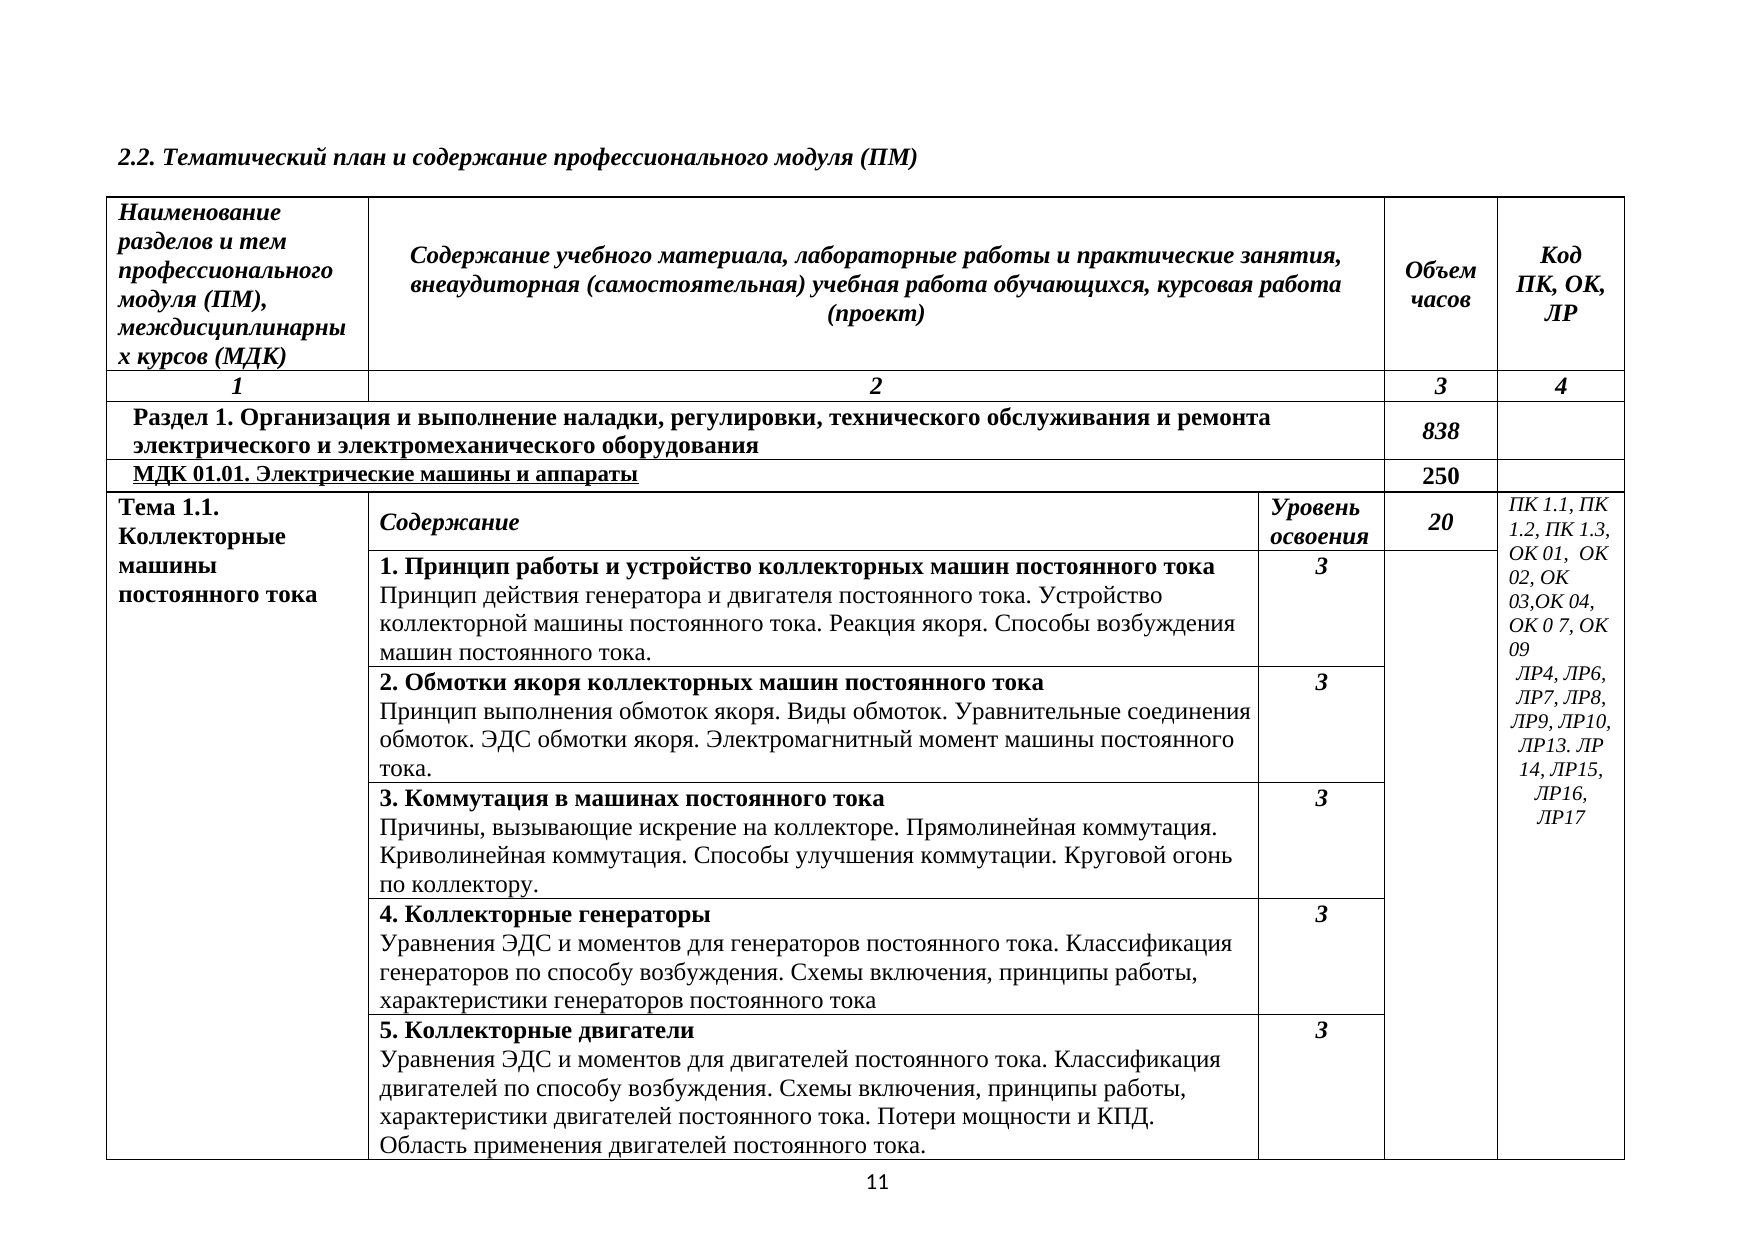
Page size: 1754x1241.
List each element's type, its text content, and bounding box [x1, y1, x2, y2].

table_cell 3. Коммутация в машинах постоянного тока Причины, вызывающие искрение на коллекторе. Прямолинейная коммутация. Криволинейная коммутация. Способы улучшения коммутации. Круговой огонь по коллектору. [369, 783, 1258, 898]
table_cell Тема 1.1. Коллекторные машины постоянного тока [107, 493, 368, 1159]
text 2.2. Тематический план и содержание профессионального модуля (ПМ) [118, 142, 1636, 171]
table_cell 3 [1259, 551, 1384, 666]
table_cell Раздел 1. Организация и выполнение наладки, регулировки, технического обслуживания и ремонта электрического и электромеханического оборудования [107, 402, 1384, 459]
table_cell 3 [1385, 371, 1497, 401]
table_cell 3 [1259, 783, 1384, 898]
table_header Код ПК, ОК, ЛР [1498, 198, 1624, 370]
table_cell [1498, 402, 1624, 459]
table_cell 250 [1385, 460, 1497, 491]
table_cell Содержание [369, 493, 1258, 550]
table_cell [1385, 551, 1497, 1159]
table_header Наименование разделов и тем профессионального модуля (ПМ), междисциплинарных курсов (МДК) [107, 198, 368, 370]
table_cell 5. Коллекторные двигатели Уравнения ЭДС и моментов для двигателей постоянного тока. Классификация двигателей по способу возбуждения. Схемы включения, принципы работы, характеристики двигателей постоянного тока. Потери мощности и КПД. Область применения двигателей постоянного тока. [369, 1015, 1258, 1159]
table_cell 4 [1498, 371, 1624, 401]
table_cell 2. Обмотки якоря коллекторных машин постоянного тока Принцип выполнения обмоток якоря. Виды обмоток. Уравнительные соединения обмоток. ЭДС обмотки якоря. Электромагнитный момент машины постоянного тока. [369, 667, 1258, 782]
table_cell 2 [369, 371, 1384, 401]
table_cell МДК 01.01. Электрические машины и аппараты [107, 460, 1384, 491]
table_cell ПК 1.1, ПК 1.2, ПК 1.3, ОК 01, ОК 02, ОК 03,ОК 04, ОК 0 7, ОК 09 ЛР4, ЛР6, ЛР7, ЛР8, ЛР9, ЛР10, ЛР13. ЛР 14, ЛР15, ЛР16, ЛР17 [1498, 493, 1624, 1159]
table_cell 838 [1385, 402, 1497, 459]
table_header Содержание учебного материала, лабораторные работы и практические занятия, внеаудиторная (самостоятельная) учебная работа обучающихся, курсовая работа (проект) [369, 198, 1384, 370]
table_cell 1. Принцип работы и устройство коллекторных машин постоянного тока Принцип действия генератора и двигателя постоянного тока. Устройство коллекторной машины постоянного тока. Реакция якоря. Способы возбуждения машин постоянного тока. [369, 551, 1258, 666]
table_cell 3 [1259, 899, 1384, 1014]
table_header Объем часов [1385, 198, 1497, 370]
table_cell 20 [1385, 493, 1497, 550]
table_cell 3 [1259, 667, 1384, 782]
table_cell 1 [107, 371, 368, 401]
table_cell Уровень освоения [1259, 493, 1384, 550]
table_cell 4. Коллекторные генераторы Уравнения ЭДС и моментов для генераторов постоянного тока. Классификация генераторов по способу возбуждения. Схемы включения, принципы работы, характеристики генераторов постоянного тока [369, 899, 1258, 1014]
table_cell 3 [1259, 1015, 1384, 1159]
table_cell [1498, 460, 1624, 491]
